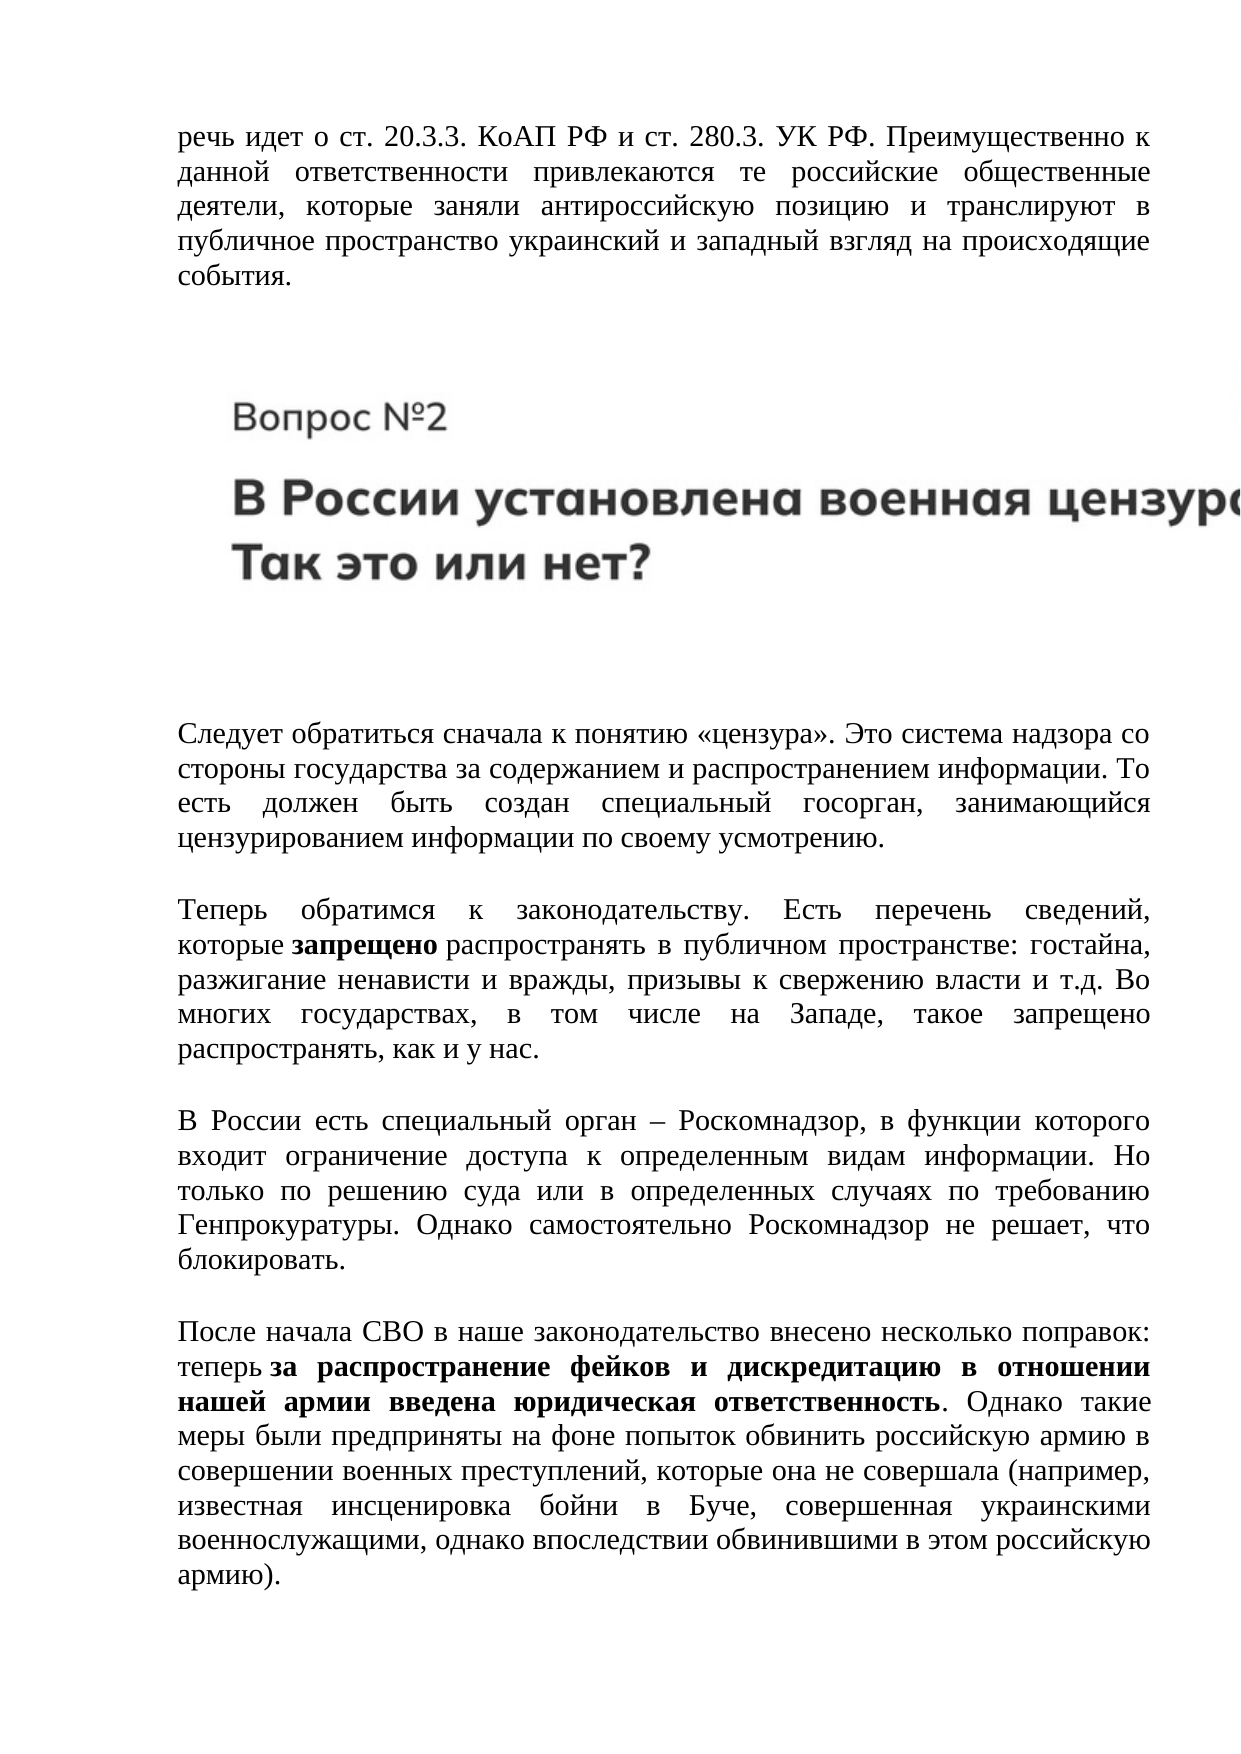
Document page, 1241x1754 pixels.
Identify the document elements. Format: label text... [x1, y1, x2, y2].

text Теперь обратимся к законодательству. Есть перечень сведений, которые запрещено распространять в публичном пространстве: гостайна, разжигание ненависти и вражды, призывы к свержению власти и т.д. Во многих государствах, в том числе на Западе, такое запрещено распространять, как и у нас. [177, 892, 1152, 1065]
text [177, 118, 1152, 291]
text В России есть специальный орган – Роскомнадзор, в функции которого входит ограничение доступа к определенным видам информации. Но только по решению суда или в определенных случаях по требованию Генпрокуратуры. Однако самостоятельно Роскомнадзор не решает, что блокировать. [177, 1102, 1152, 1276]
picture [177, 291, 1241, 678]
text Следует обратиться сначала к понятию «цензура». Это система надзора со стороны государства за содержанием и распространением информации. То есть должен быть создан специальный госорган, занимающийся цензурированием информации по своему усмотрению. [177, 715, 1152, 854]
text После начала СВО в наше законодательство внесено несколько поправок: теперь за распространение фейков и дискредитацию в отношении нашей армии введена юридическая ответственность. Однако такие меры были предприняты на фоне попыток обвинить российскую армию в совершении военных преступлений, которые она не совершала (например, известная инсценировка бойни в Буче, совершенная украинскими военнослужащими, однако впоследствии обвинившими в этом российскую армию). [177, 1313, 1152, 1591]
